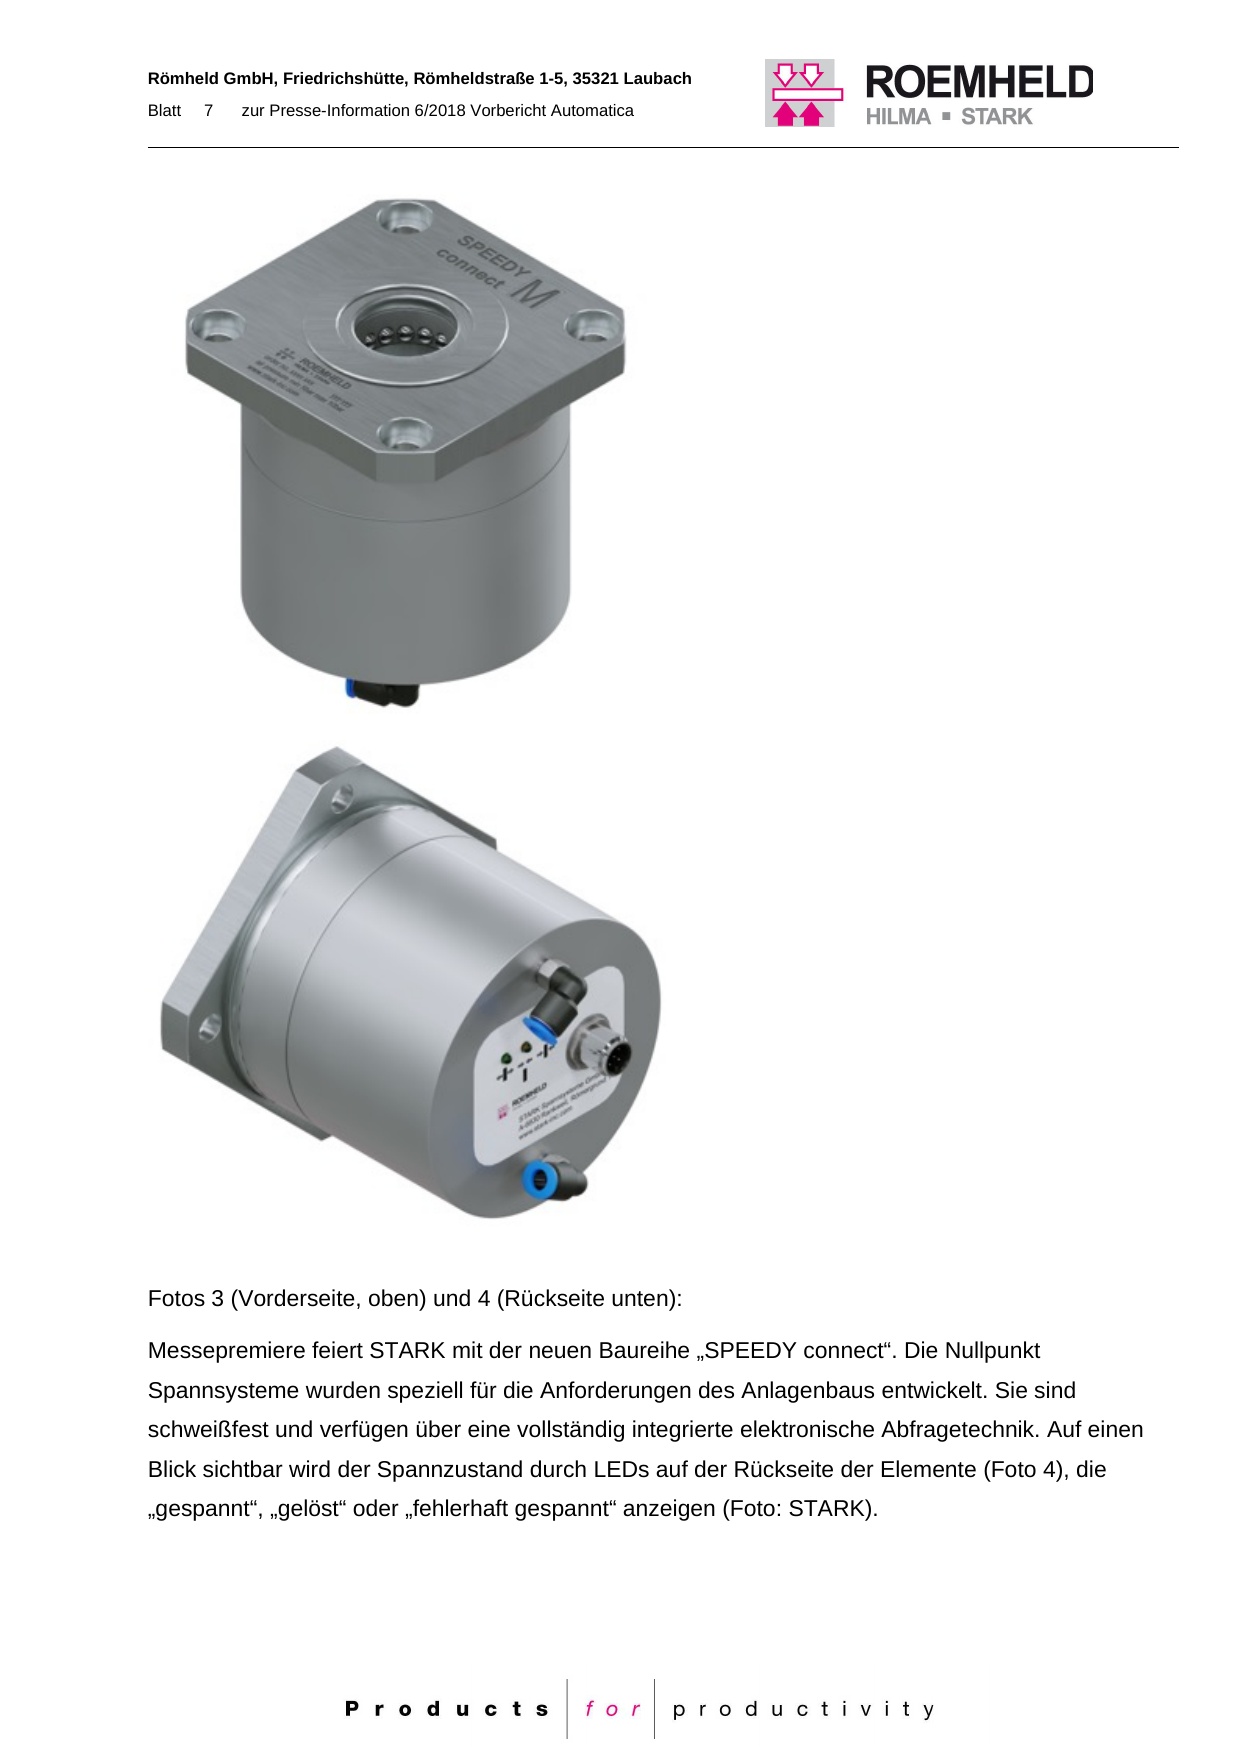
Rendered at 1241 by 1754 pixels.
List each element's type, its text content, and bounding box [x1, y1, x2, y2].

picture [147, 194, 667, 714]
picture [299, 1663, 990, 1749]
picture [763, 59, 1093, 126]
text Fotos 3 (Vorderseite, oben) und 4 (Rückseite unten): [148, 1285, 1167, 1312]
picture [147, 740, 667, 1259]
text Messepremiere feiert STARK mit der neuen Baureihe „SPEEDY connect“. Die Nullpunkt Spannsysteme wurden speziell für die Anforderungen des Anlagenbaus entwickelt. Sie sind schweißfest und verfügen über eine vollständig integrierte elektronische Abfragetechnik. Auf einen Blick sichtbar wird der Spannzustand durch LEDs auf der Rückseite der Elemente (Foto 4), die „gespannt“, „gelöst“ oder „fehlerhaft gespannt“ anzeigen (Foto: STARK). [148, 1337, 1167, 1522]
